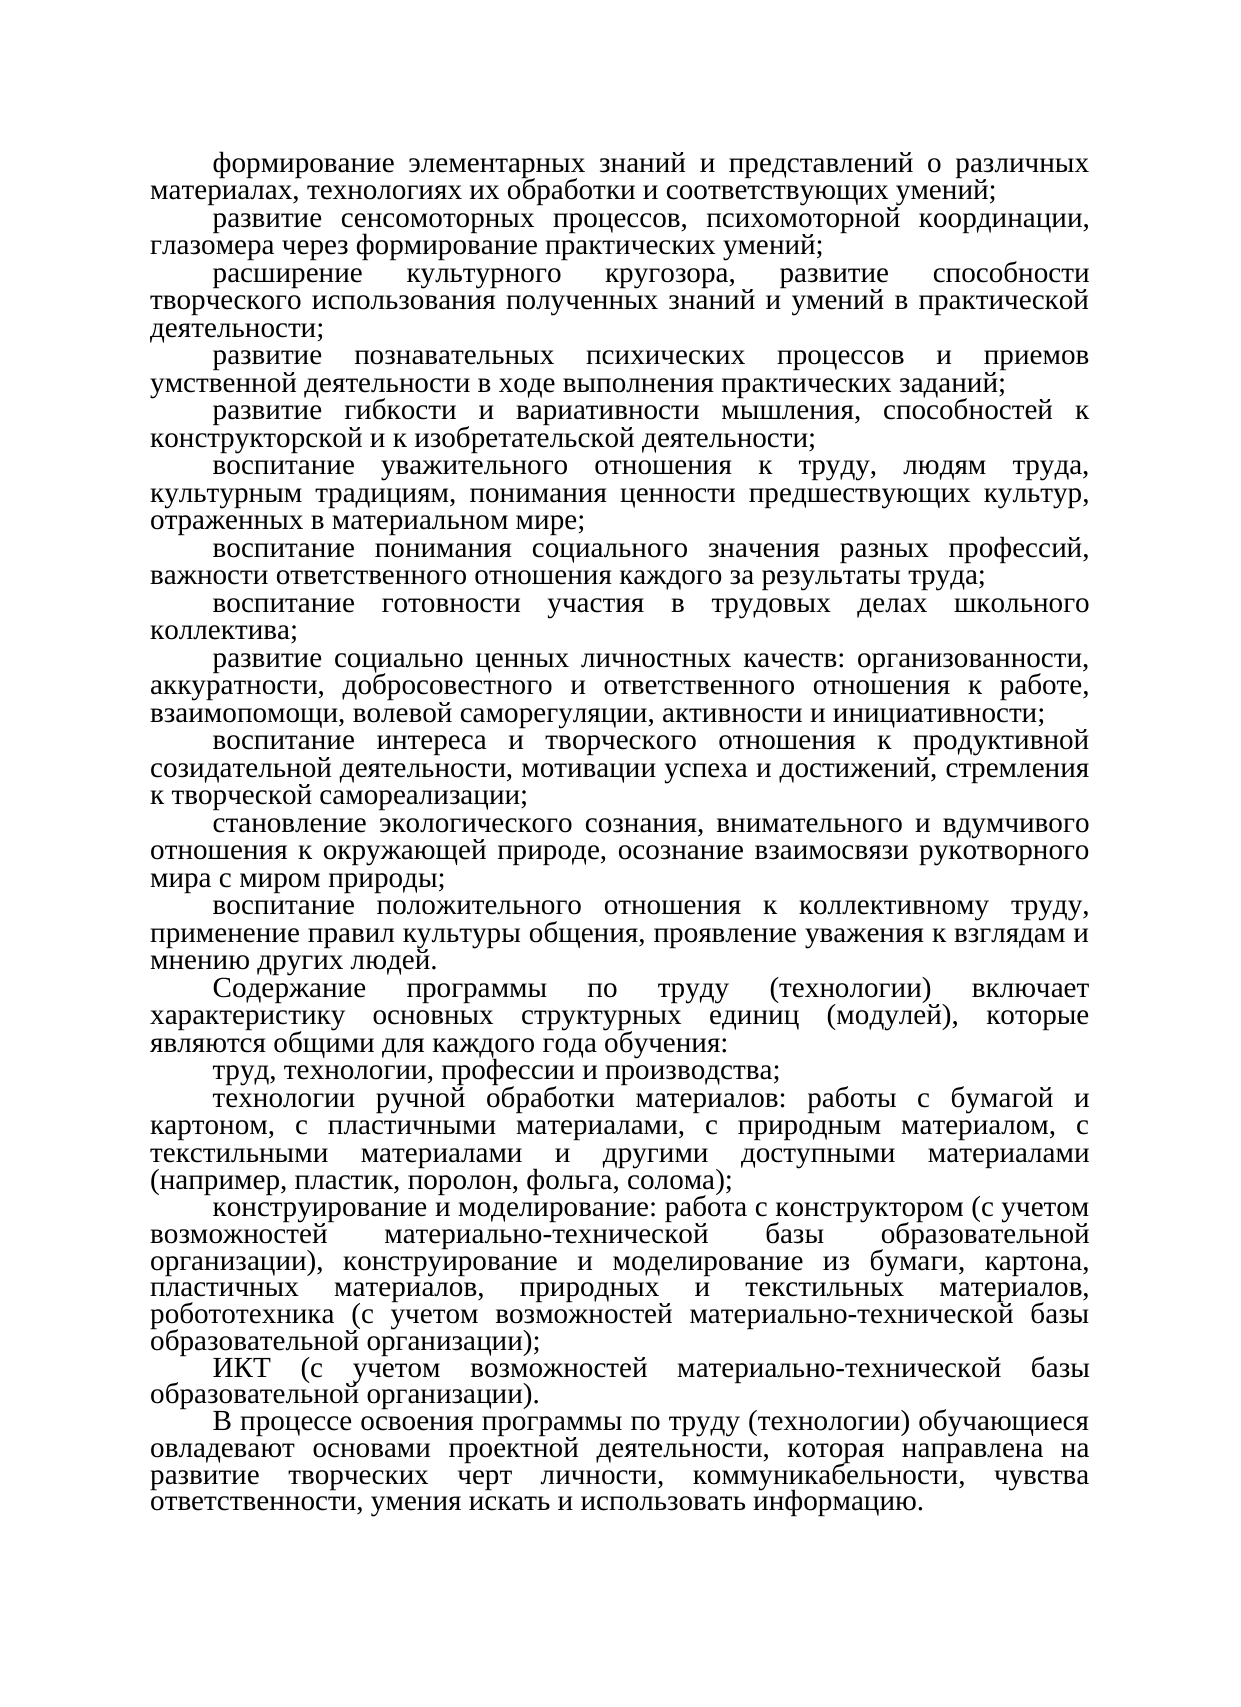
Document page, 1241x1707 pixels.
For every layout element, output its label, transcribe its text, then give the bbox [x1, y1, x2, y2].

text ИКТ (с учетом возможностей материально-технической базы образовательной организации). [150, 1356, 1090, 1409]
text воспитание уважительного отношения к труду, людям труда, культурным традициям, понимания ценности предшествующих культур, отраженных в материальном мире; [150, 452, 1090, 535]
text расширение культурного кругозора, развитие способности творческого использования полученных знаний и умений в практической деятельности; [150, 260, 1090, 342]
text развитие гибкости и вариативности мышления, способностей к конструкторской и к изобретательской деятельности; [150, 397, 1090, 452]
text развитие сенсомоторных процессов, психомоторной координации, глазомера через формирование практических умений; [150, 205, 1090, 260]
text технологии ручной обработки материалов: работы с бумагой и картоном, с пластичными материалами, с природным материалом, с текстильными материалами и другими доступными материалами (например, пластик, поролон, фольга, солома); [150, 1085, 1090, 1195]
text В процессе освоения программы по труду (технологии) обучающиеся овладевают основами проектной деятельности, которая направлена на развитие творческих черт личности, коммуникабельности, чувства ответственности, умения искать и использовать информацию. [150, 1409, 1090, 1516]
text развитие познавательных психических процессов и приемов умственной деятельности в ходе выполнения практических заданий; [150, 342, 1090, 397]
text Содержание программы по труду (технологии) включает характеристику основных структурных единиц (модулей), которые являются общими для каждого года обучения: [150, 975, 1090, 1057]
text труд, технологии, профессии и производства; [150, 1057, 1090, 1085]
text становление экологического сознания, внимательного и вдумчивого отношения к окружающей природе, осознание взаимосвязи рукотворного мира с миром природы; [150, 810, 1090, 892]
text воспитание готовности участия в трудовых делах школьного коллектива; [150, 590, 1090, 645]
text воспитание положительного отношения к коллективному труду, применение правил культуры общения, проявление уважения к взглядам и мнению других людей. [150, 892, 1090, 975]
text воспитание понимания социального значения разных профессий, важности ответственного отношения каждого за результаты труда; [150, 535, 1090, 590]
text воспитание интереса и творческого отношения к продуктивной созидательной деятельности, мотивации успеха и достижений, стремления к творческой самореализации; [150, 727, 1090, 810]
text конструирование и моделирование: работа с конструктором (с учетом возможностей материально-технической базы образовательной организации), конструирование и моделирование из бумаги, картона, пластичных материалов, природных и текстильных материалов, робототехника (с учетом возможностей материально-технической базы образовательной организации); [150, 1195, 1090, 1356]
text формирование элементарных знаний и представлений о различных материалах, технологиях их обработки и соответствующих умений; [150, 150, 1090, 205]
text развитие социально ценных личностных качеств: организованности, аккуратности, добросовестного и ответственного отношения к работе, взаимопомощи, волевой саморегуляции, активности и инициативности; [150, 645, 1090, 727]
